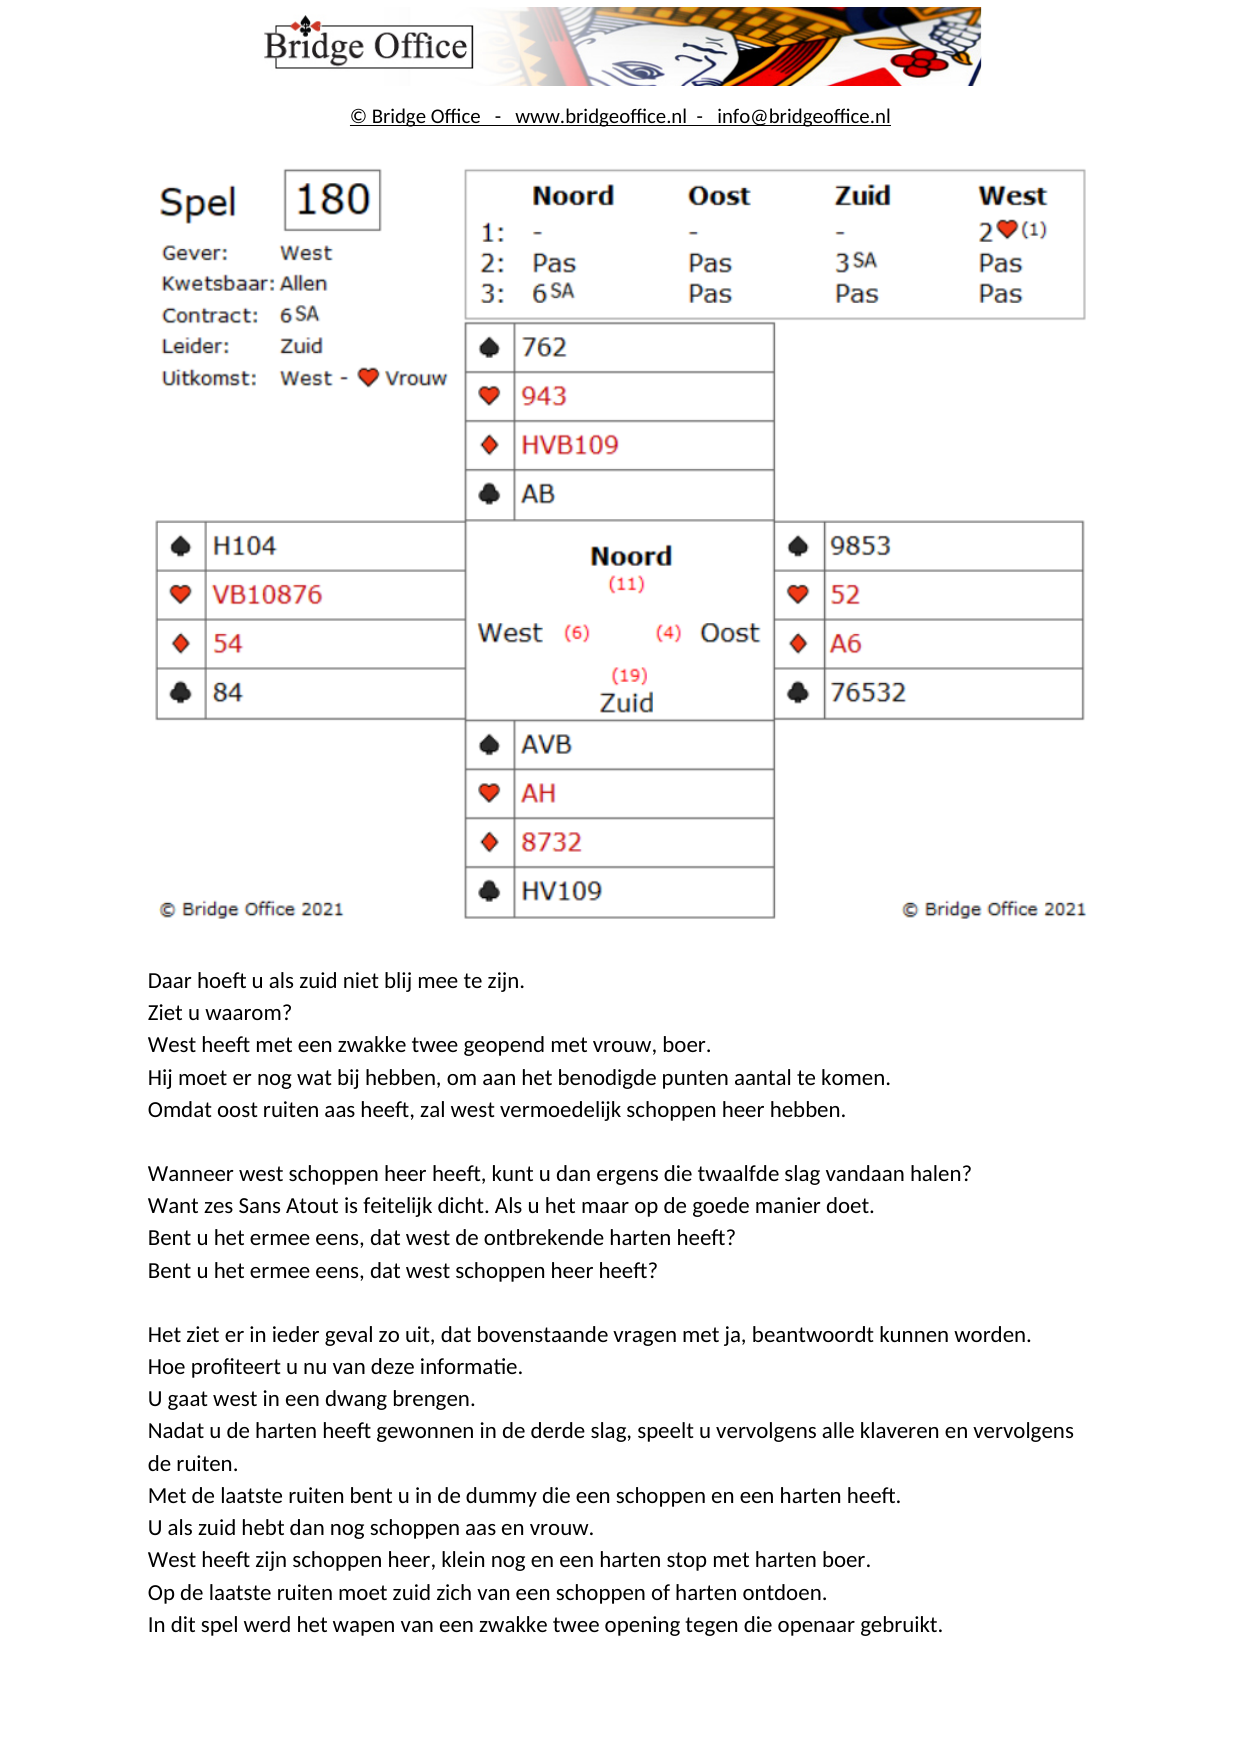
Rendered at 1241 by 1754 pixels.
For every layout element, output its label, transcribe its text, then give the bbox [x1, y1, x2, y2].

text West heeft met een zwakke twee geopend met vrouw, boer. [148, 1030, 1093, 1058]
text Hij moet er nog wat bij hebben, om aan het benodigde punten aantal te komen. [148, 1063, 1093, 1091]
text West heeft zijn schoppen heer, klein nog en een harten stop met harten boer. [148, 1545, 1093, 1573]
text Omdat oost ruiten aas heeft, zal west vermoedelijk schoppen heer hebben. [148, 1095, 1093, 1123]
text Daar hoeft u als zuid niet blij mee te zijn. [148, 966, 1093, 994]
text Want zes Sans Atout is feitelijk dicht. Als u het maar op de goede manier doet. [148, 1191, 1093, 1219]
picture [147, 160, 1093, 930]
text Op de laatste ruiten moet zuid zich van een schoppen of harten ontdoen. [148, 1578, 1093, 1606]
text Hoe profiteert u nu van deze informatie. [148, 1352, 1093, 1380]
picture [237, 7, 980, 85]
text U gaat west in een dwang brengen. [148, 1384, 1093, 1412]
text In dit spel werd het wapen van een zwakke twee opening tegen die openaar gebruikt. [148, 1610, 1093, 1638]
text Nadat u de harten heeft gewonnen in de derde slag, speelt u vervolgens alle klaveren en vervolgens de ruiten. [148, 1417, 1093, 1477]
text Bent u het ermee eens, dat west de ontbrekende harten heeft? [148, 1223, 1093, 1252]
text U als zuid hebt dan nog schoppen aas en vrouw. [148, 1513, 1093, 1541]
text Bent u het ermee eens, dat west schoppen heer heeft? [148, 1256, 1093, 1284]
text Ziet u waarom? [148, 998, 1093, 1026]
text Wanneer west schoppen heer heeft, kunt u dan ergens die twaalfde slag vandaan halen? [148, 1159, 1093, 1187]
text Met de laatste ruiten bent u in de dummy die een schoppen en een harten heeft. [148, 1481, 1093, 1509]
text Het ziet er in ieder geval zo uit, dat bovenstaande vragen met ja, beantwoordt kunnen worden. [148, 1320, 1093, 1348]
